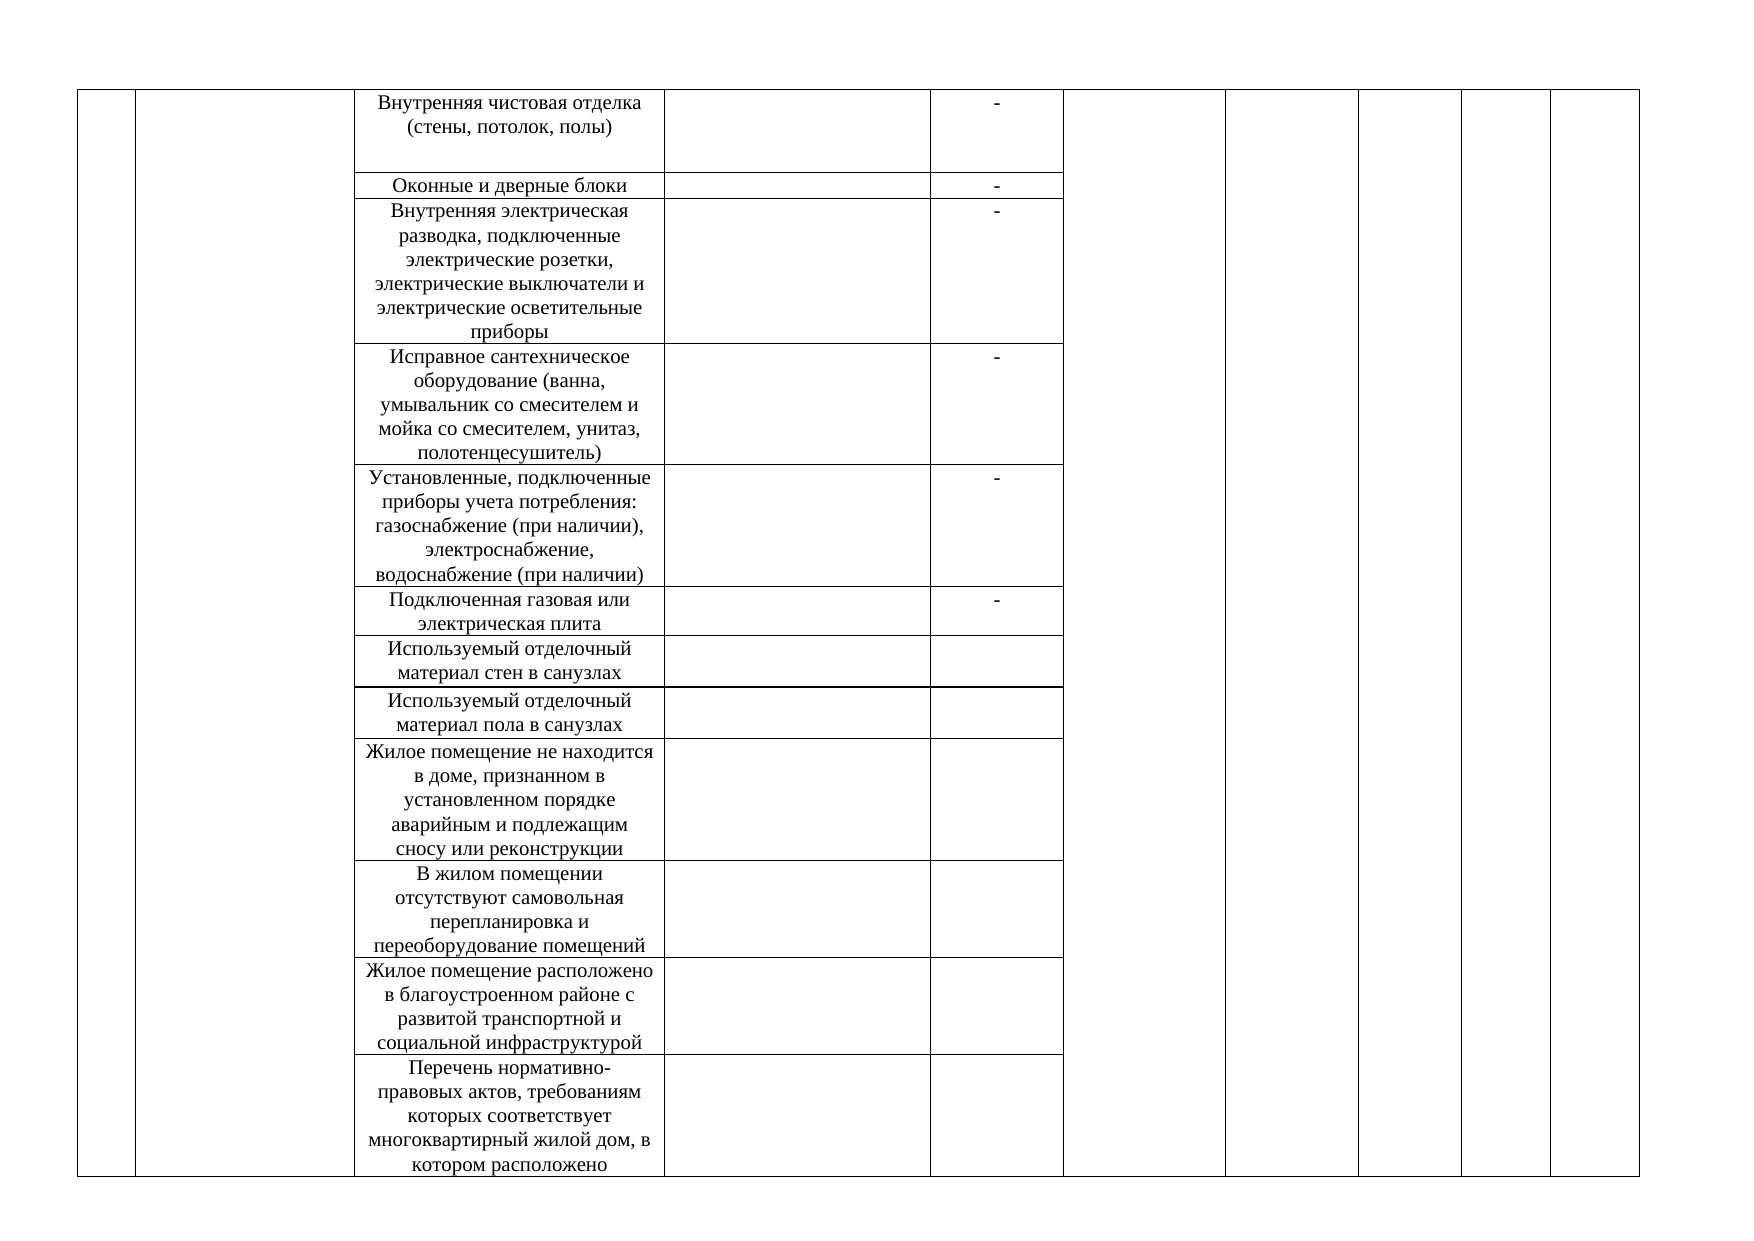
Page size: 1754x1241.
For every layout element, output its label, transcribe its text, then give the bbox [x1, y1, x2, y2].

table_cell - [931, 199, 1063, 343]
table_cell - [931, 344, 1063, 464]
table_cell [665, 465, 930, 586]
table_cell - [931, 173, 1063, 197]
table_cell [931, 861, 1063, 957]
table_cell [665, 958, 930, 1054]
table_cell Оконные и дверные блоки [355, 173, 664, 197]
table_cell [665, 199, 930, 343]
table_cell [665, 861, 930, 957]
table_cell - [931, 90, 1063, 172]
table_cell [665, 344, 930, 464]
table_cell В жилом помещении отсутствуют самовольная перепланировка и переоборудование помещений [355, 861, 664, 957]
table_cell Жилое помещение не находится в доме, признанном в установленном порядке аварийным и подлежащим сносу или реконструкции [355, 739, 664, 859]
table_cell - [931, 587, 1063, 635]
table_cell [665, 587, 930, 635]
table_cell [665, 739, 930, 859]
table_cell [665, 90, 930, 172]
table_cell [931, 739, 1063, 859]
table_cell Внутренняя чистовая отделка (стены, потолок, полы) [355, 90, 664, 172]
table_cell Используемый отделочный материал пола в санузлах [355, 688, 664, 738]
table_cell [931, 958, 1063, 1054]
table_cell Внутренняя электрическая разводка, подключенные электрические розетки, электрические выключатели и электрические осветительные приборы [355, 199, 664, 343]
table_cell [665, 1055, 930, 1176]
table_cell [665, 688, 930, 738]
table_cell [931, 688, 1063, 738]
table_cell Исправное сантехническое оборудование (ванна, умывальник со смесителем и мойка со смесителем, унитаз, полотенцесушитель) [355, 344, 664, 464]
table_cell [355, 1055, 664, 1176]
table_cell - [931, 465, 1063, 586]
table_cell Используемый отделочный материал стен в санузлах [355, 636, 664, 686]
table_cell [931, 1055, 1063, 1176]
table_cell Установленные, подключенные приборы учета потребления: газоснабжение (при наличии), электроснабжение, водоснабжение (при наличии) [355, 465, 664, 586]
table_cell [931, 636, 1063, 686]
table_cell Подключенная газовая или электрическая плита [355, 587, 664, 635]
table_cell Жилое помещение расположено в благоустроенном районе с развитой транспортной и социальной инфраструктурой [355, 958, 664, 1054]
table_cell [665, 636, 930, 686]
table_cell [665, 173, 930, 197]
